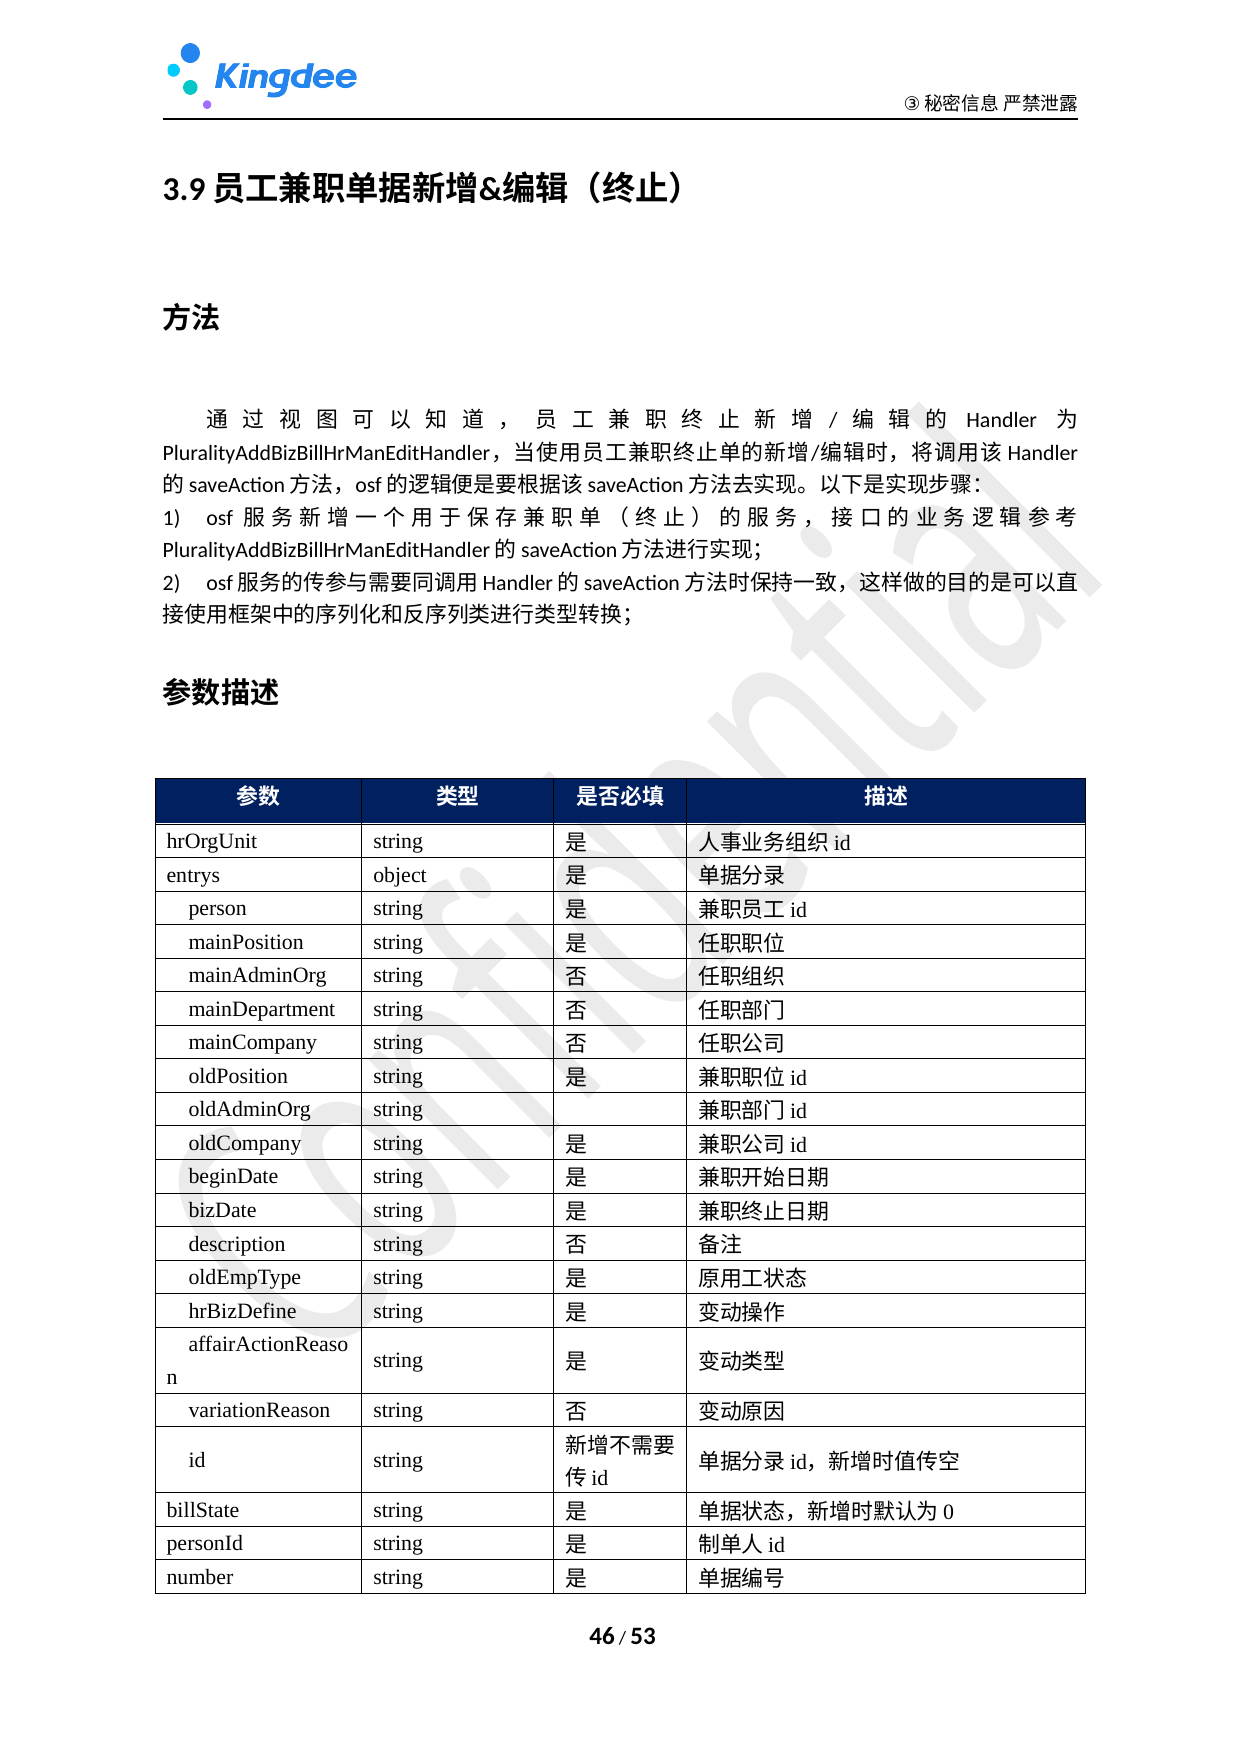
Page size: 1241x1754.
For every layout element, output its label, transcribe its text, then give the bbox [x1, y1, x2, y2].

table_cell string [362, 992, 553, 1025]
table_cell mainDepartment [156, 992, 361, 1025]
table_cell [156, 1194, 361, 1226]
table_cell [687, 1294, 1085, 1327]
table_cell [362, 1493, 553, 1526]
text 1) osf服务新增一个用于保存兼职单（终止）的服务，接口的业务逻辑参考PluralityAddBizBillHrManEditHandler的saveAction方法进行实现； [162, 499, 1078, 564]
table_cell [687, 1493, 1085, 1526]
table_cell string [362, 959, 553, 991]
table_cell mainAdminOrg [156, 959, 361, 991]
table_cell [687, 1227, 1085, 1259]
table_cell 是 [554, 925, 686, 958]
text 2) osf服务的传参与需要同调用Handler的saveAction方法时保持一致，这样做的目的是可以直接使用框架中的序列化和反序列类进行类型转换； [162, 564, 1078, 629]
table_header 类型 [362, 779, 553, 823]
table_cell person [156, 892, 361, 924]
table_cell mainCompany [156, 1026, 361, 1058]
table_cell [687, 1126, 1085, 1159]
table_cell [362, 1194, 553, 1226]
picture [167, 43, 357, 109]
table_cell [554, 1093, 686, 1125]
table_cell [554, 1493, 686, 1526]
table_cell string [362, 825, 553, 857]
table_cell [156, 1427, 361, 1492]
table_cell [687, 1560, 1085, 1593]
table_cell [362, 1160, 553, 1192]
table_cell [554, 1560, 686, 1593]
table_cell string [362, 1026, 553, 1058]
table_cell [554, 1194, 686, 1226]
table_header 参数 [156, 779, 361, 823]
table_cell 否 [554, 992, 686, 1025]
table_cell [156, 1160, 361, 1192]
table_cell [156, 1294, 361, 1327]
table_cell 是 [554, 892, 686, 924]
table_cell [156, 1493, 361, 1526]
table_cell string [362, 1059, 553, 1092]
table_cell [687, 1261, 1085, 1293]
subtitle 参数描述 [162, 658, 1078, 723]
table_cell string [362, 925, 553, 958]
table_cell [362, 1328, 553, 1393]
text 通过视图可以知道，员工兼职终止新增/编辑的Handler为PluralityAddBizBillHrManEditHandler，当使用员工兼职终止单的新增/编辑时，将调用该Handler的saveAction方法，osf的逻辑便是要根据该saveAction方法去实现。以下是实现步骤： [162, 402, 1078, 499]
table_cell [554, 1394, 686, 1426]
table_cell 兼职员工id [687, 892, 1085, 924]
table_cell 是 [554, 1059, 686, 1092]
table_cell 单据分录 [687, 858, 1085, 891]
subtitle 3.9员工兼职单据新增&编辑（终止） [162, 154, 1078, 219]
table_cell 任职组织 [687, 959, 1085, 991]
table_cell 人事业务组织id [687, 825, 1085, 857]
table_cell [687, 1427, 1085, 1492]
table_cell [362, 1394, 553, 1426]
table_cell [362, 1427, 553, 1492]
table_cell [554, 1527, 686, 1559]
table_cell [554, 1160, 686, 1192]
table_cell string [362, 892, 553, 924]
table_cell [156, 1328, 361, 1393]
table_header 是否必填 [554, 779, 686, 823]
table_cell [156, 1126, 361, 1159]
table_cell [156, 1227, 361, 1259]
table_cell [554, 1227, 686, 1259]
table_cell entrys [156, 858, 361, 891]
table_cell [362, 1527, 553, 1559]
table_cell 任职公司 [687, 1026, 1085, 1058]
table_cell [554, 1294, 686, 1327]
table_cell oldAdminOrg [156, 1093, 361, 1125]
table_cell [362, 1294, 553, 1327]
table_cell hrOrgUnit [156, 825, 361, 857]
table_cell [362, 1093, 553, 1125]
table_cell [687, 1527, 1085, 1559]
table_cell mainPosition [156, 925, 361, 958]
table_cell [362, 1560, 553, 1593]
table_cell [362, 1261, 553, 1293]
table_cell 兼职职位id [687, 1059, 1085, 1092]
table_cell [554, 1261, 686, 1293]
table_cell 否 [554, 1026, 686, 1058]
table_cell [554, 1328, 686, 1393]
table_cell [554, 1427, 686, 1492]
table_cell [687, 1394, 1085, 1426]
table_cell 任职职位 [687, 925, 1085, 958]
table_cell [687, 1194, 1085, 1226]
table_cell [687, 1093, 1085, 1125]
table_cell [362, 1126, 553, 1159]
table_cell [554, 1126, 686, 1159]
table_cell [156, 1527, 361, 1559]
table_cell oldPosition [156, 1059, 361, 1092]
table_cell 是 [554, 858, 686, 891]
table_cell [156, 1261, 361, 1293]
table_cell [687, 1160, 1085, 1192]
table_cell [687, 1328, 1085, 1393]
subtitle 方法 [162, 283, 1078, 348]
table_cell 任职部门 [687, 992, 1085, 1025]
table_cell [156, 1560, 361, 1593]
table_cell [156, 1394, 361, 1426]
table_header 描述 [687, 779, 1085, 823]
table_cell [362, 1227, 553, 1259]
table_cell object [362, 858, 553, 891]
table_cell 是 [554, 825, 686, 857]
table_cell 否 [554, 959, 686, 991]
